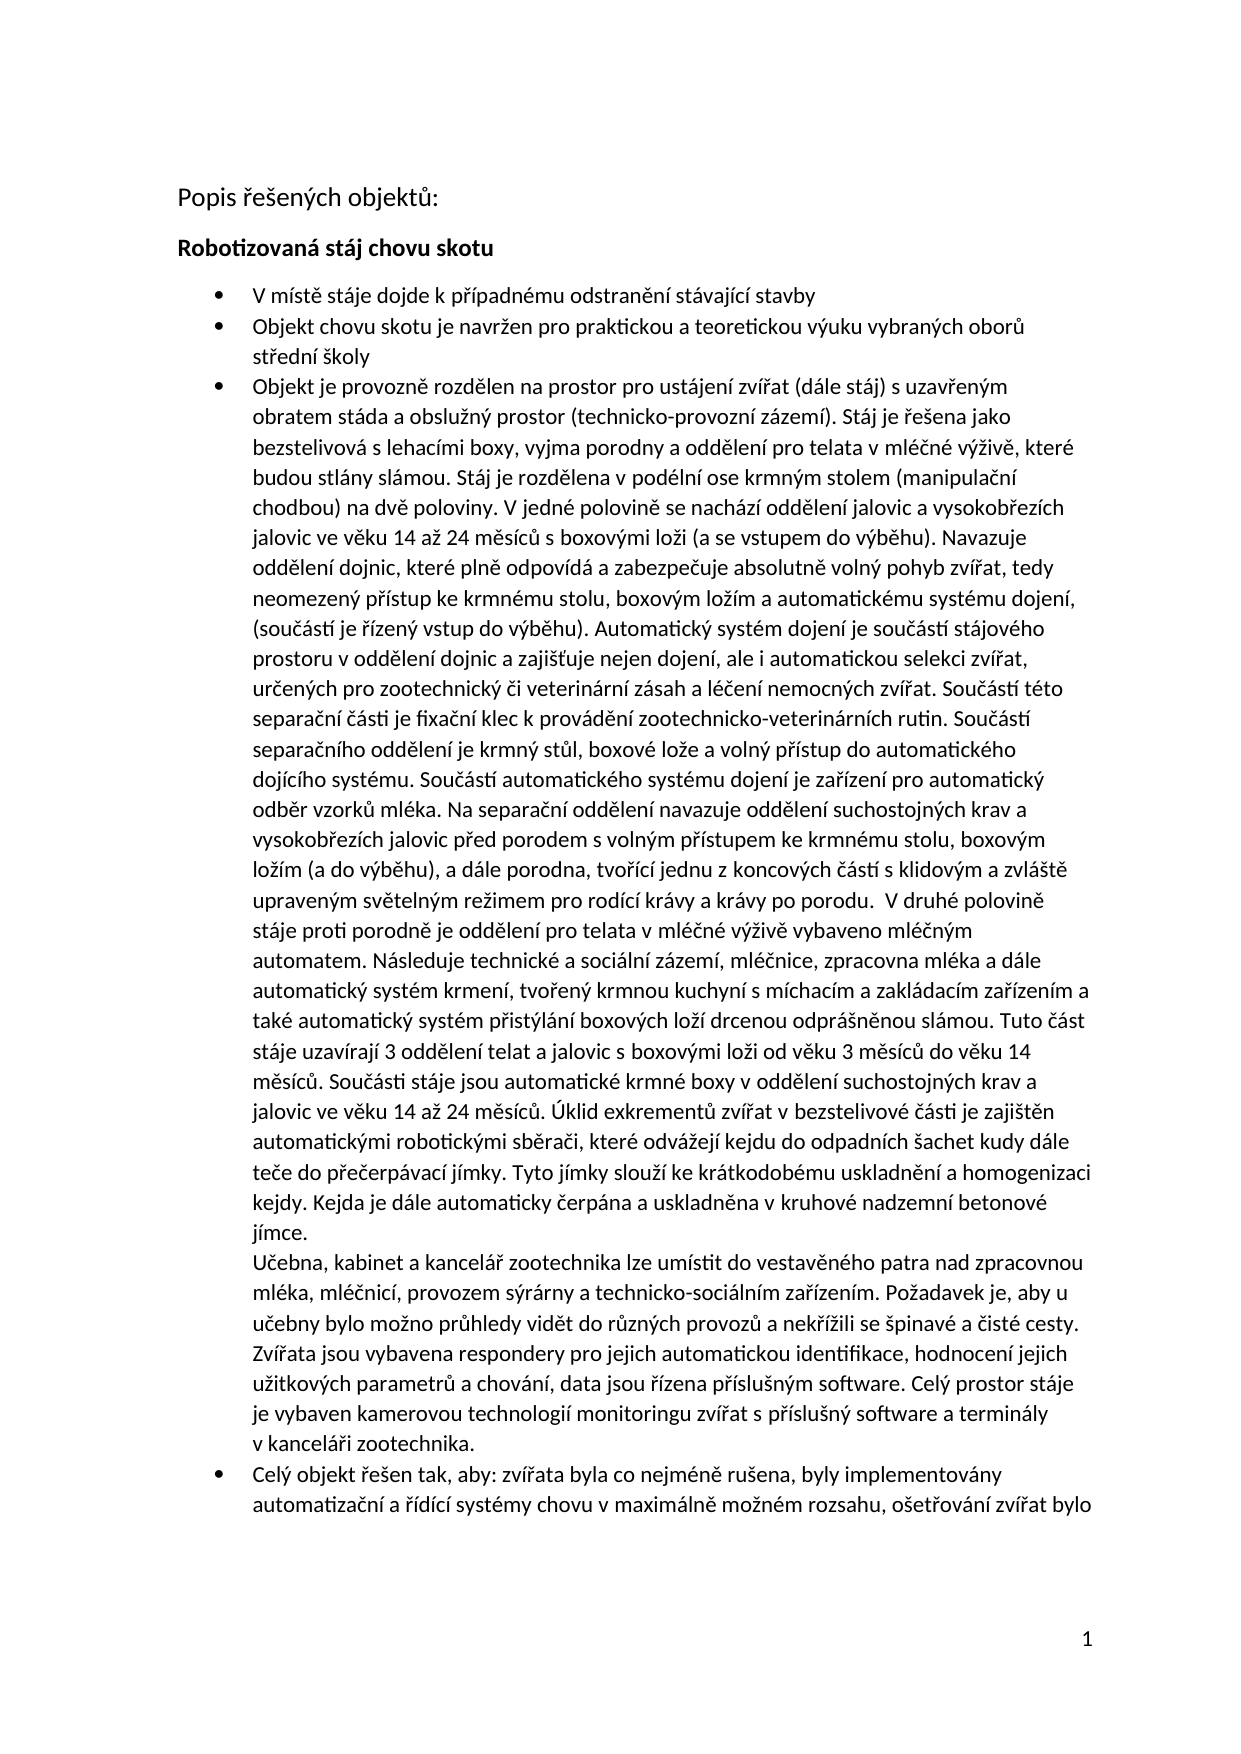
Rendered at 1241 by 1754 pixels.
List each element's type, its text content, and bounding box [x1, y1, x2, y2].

text Robotizovaná stáj chovu skotu [177, 232, 1093, 263]
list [215, 1460, 1093, 1518]
text Popis řešených objektů: [177, 180, 1093, 213]
list V místě stáje dojde k případnému odstranění stávající stavby [215, 282, 1093, 310]
list Objekt je provozně rozdělen na prostor pro ustájení zvířat (dále stáj) s uzavřeným obratem stáda a obslužný prostor (technicko-provozní zázemí). Stáj je řešena jako bezstelivová s lehacími boxy, vyjma porodny a oddělení pro telata v mléčné výživě, které budou stlány slámou. Stáj je rozdělena v podélní ose krmným stolem (manipulační chodbou) na dvě poloviny. V jedné polovině se nachází oddělení jalovic a vysokobřezích jalovic ve věku 14 až 24 měsíců s boxovými loži (a se vstupem do výběhu). Navazuje oddělení dojnic, které plně odpovídá a zabezpečuje absolutně volný pohyb zvířat, tedy neomezený přístup ke krmnému stolu, boxovým ložím a automatickému systému dojení, (součástí je řízený vstup do výběhu). Automatický systém dojení je součástí stájového prostoru v oddělení dojnic a zajišťuje nejen dojení, ale i automatickou selekci zvířat, určených pro zootechnický či veterinární zásah a léčení nemocných zvířat. Součástí této separační části je fixační klec k provádění zootechnicko-veterinárních rutin. Součástí separačního oddělení je krmný stůl, boxové lože a volný přístup do automatického dojícího systému. Součástí automatického systému dojení je zařízení pro automatický odběr vzorků mléka. Na separační oddělení navazuje oddělení suchostojných krav a vysokobřezích jalovic před porodem s volným přístupem ke krmnému stolu, boxovým ložím (a do výběhu), a dále porodna, tvořící jednu z koncových částí s klidovým a zvláště upraveným světelným režimem pro rodící krávy a krávy po porodu. V druhé polovině stáje proti porodně je oddělení pro telata v mléčné výživě vybaveno mléčným automatem. Následuje technické a sociální zázemí, mléčnice, zpracovna mléka a dále automatický systém krmení, tvořený krmnou kuchyní s míchacím a zakládacím zařízením a také automatický systém přistýlání boxových loží drcenou odprášněnou slámou. Tuto část stáje uzavírají 3 oddělení telat a jalovic s boxovými loži od věku 3 měsíců do věku 14 měsíců. Součásti stáje jsou automatické krmné boxy v oddělení suchostojných krav a jalovic ve věku 14 až 24 měsíců. Úklid exkrementů zvířat v bezstelivové části je zajištěn automatickými robotickými sběrači, které odvážejí kejdu do odpadních šachet kudy dále teče do přečerpávací jímky. Tyto jímky slouží ke krátkodobému uskladnění a homogenizaci kejdy. Kejda je dále automaticky čerpána a uskladněna v kruhové nadzemní betonové jímce. [215, 372, 1093, 1246]
list Učebna, kabinet a kancelář zootechnika lze umístit do vestavěného patra nad zpracovnou mléka, mléčnicí, provozem sýrárny a technicko-sociálním zařízením. Požadavek je, aby u učebny bylo možno průhledy vidět do různých provozů a nekřížili se špinavé a čisté cesty. Zvířata jsou vybavena respondery pro jejich automatickou identifikace, hodnocení jejich užitkových parametrů a chování, data jsou řízena příslušným software. Celý prostor stáje je vybaven kamerovou technologií monitoringu zvířat s příslušný software a terminály v kanceláři zootechnika. [252, 1248, 1093, 1458]
list Objekt chovu skotu je navržen pro praktickou a teoretickou výuku vybraných oborů střední školy [215, 312, 1093, 370]
